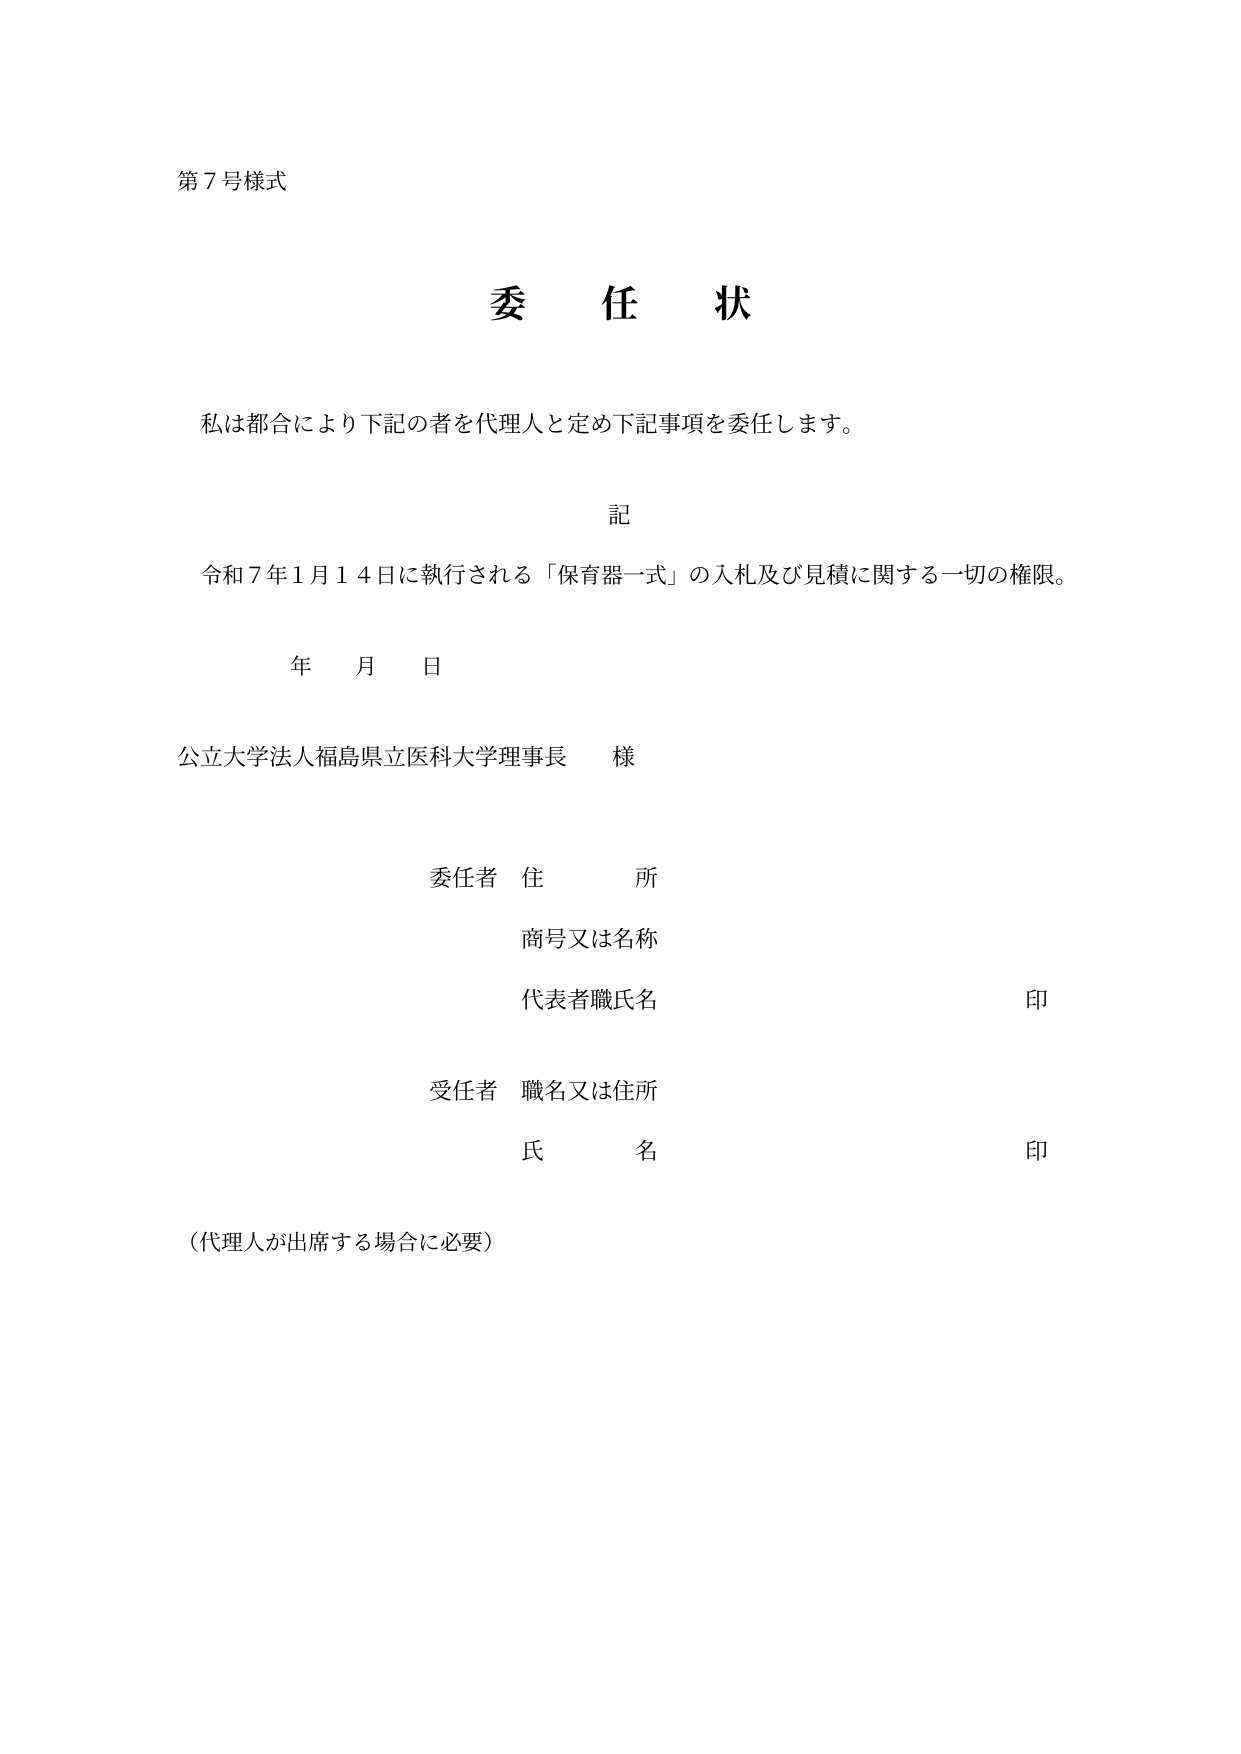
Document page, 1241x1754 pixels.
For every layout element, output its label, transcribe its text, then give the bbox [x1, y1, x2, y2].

text 公立大学法人福島県立医科大学理事長 様 [177, 725, 1063, 786]
subtitle 記 [177, 483, 1063, 543]
text 委任者 住 所 [177, 847, 1063, 907]
text 第７号様式 [177, 149, 1063, 210]
text 私は都合により下記の者を代理人と定め下記事項を委任します。 [177, 392, 1063, 453]
text 令和７年１月１４日に執行される「保育器一式」の入札及び見積に関する一切の権限。 [177, 543, 1063, 604]
text 氏 名 印 [177, 1119, 1063, 1180]
text 受任者 職名又は住所 [177, 1059, 1063, 1119]
text 商号又は名称 [177, 907, 1063, 968]
text 代表者職氏名 印 [177, 968, 1063, 1028]
text 年 月 日 [177, 634, 1063, 695]
text （代理人が出席する場合に必要） [177, 1210, 1063, 1271]
text 委 任 状 [177, 271, 1063, 331]
